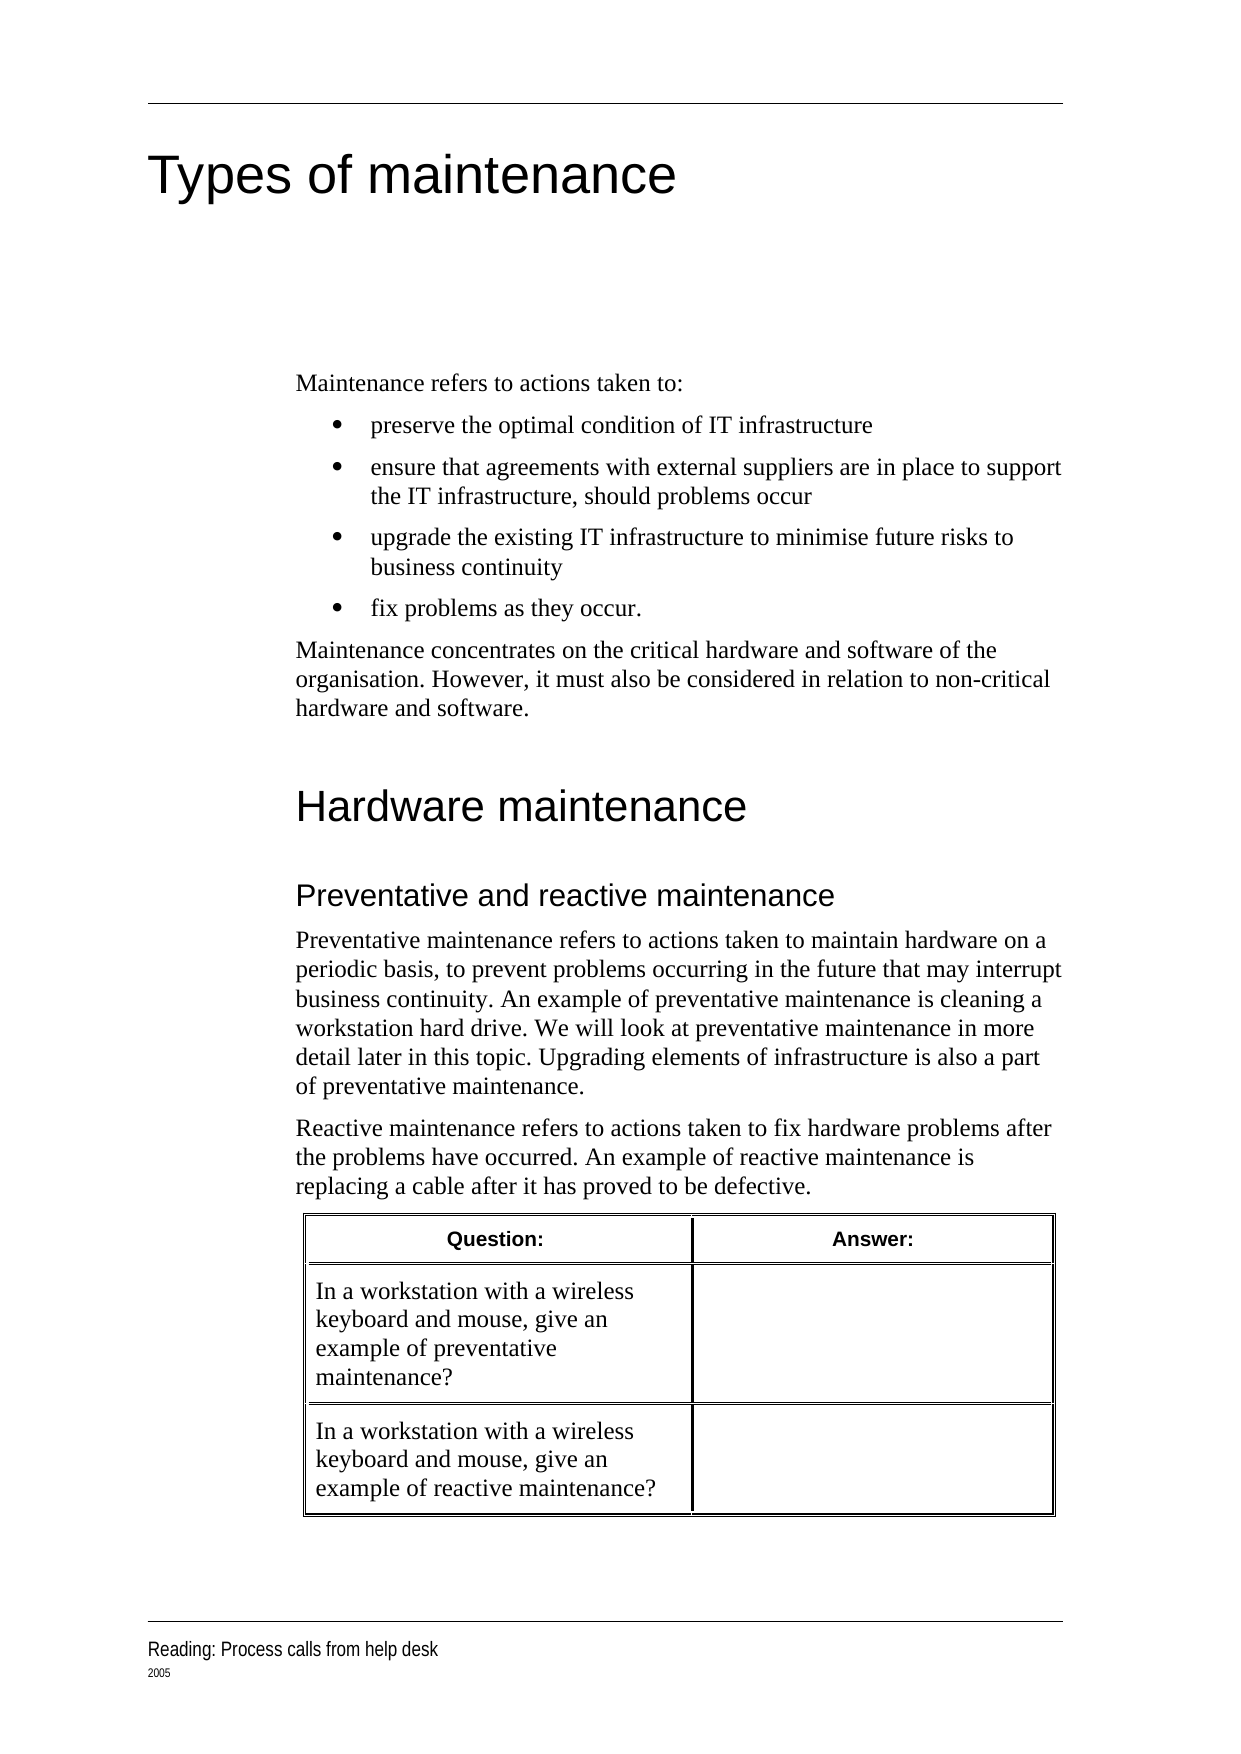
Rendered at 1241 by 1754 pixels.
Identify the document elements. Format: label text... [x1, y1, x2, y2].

text Reactive maintenance refers to actions taken to fix hardware problems after the problems have occurred. An example of reactive maintenance is replacing a cable after it has proved to be defective. [295, 1112, 1063, 1200]
text Maintenance concentrates on the critical hardware and software of the organisation. However, it must also be considered in relation to non-critical hardware and software. [295, 634, 1063, 722]
table_cell [692, 1262, 1054, 1402]
text Preventative maintenance refers to actions taken to maintain hardware on a periodic basis, to prevent problems occurring in the future that may interrupt business continuity. An example of preventative maintenance is cleaning a workstation hard drive. We will look at preventative maintenance in more detail later in this topic. Upgrading elements of infrastructure is also a part of preventative maintenance. [295, 925, 1063, 1100]
text Maintenance refers to actions taken to: [295, 368, 1063, 397]
table_cell In a workstation with a wireless keyboard and mouse, give an example of preventative maintenance? [304, 1262, 692, 1402]
table_cell In a workstation with a wireless keyboard and mouse, give an example of reactive maintenance? [304, 1402, 692, 1513]
table_header Answer: [692, 1216, 1052, 1262]
subtitle Types of maintenance [148, 143, 1063, 205]
list upgrade the existing IT infrastructure to minimise future risks to business continuity [333, 522, 1063, 580]
subtitle Preventative and reactive maintenance [295, 877, 1063, 912]
list preserve the optimal condition of IT infrastructure [333, 409, 1063, 439]
list fix problems as they occur. [333, 593, 1063, 622]
subtitle Hardware maintenance [295, 780, 1063, 831]
table_header Question: [306, 1214, 692, 1262]
table_cell [692, 1402, 1054, 1513]
list ensure that agreements with external suppliers are in place to support the IT infrastructure, should problems occur [333, 451, 1063, 509]
